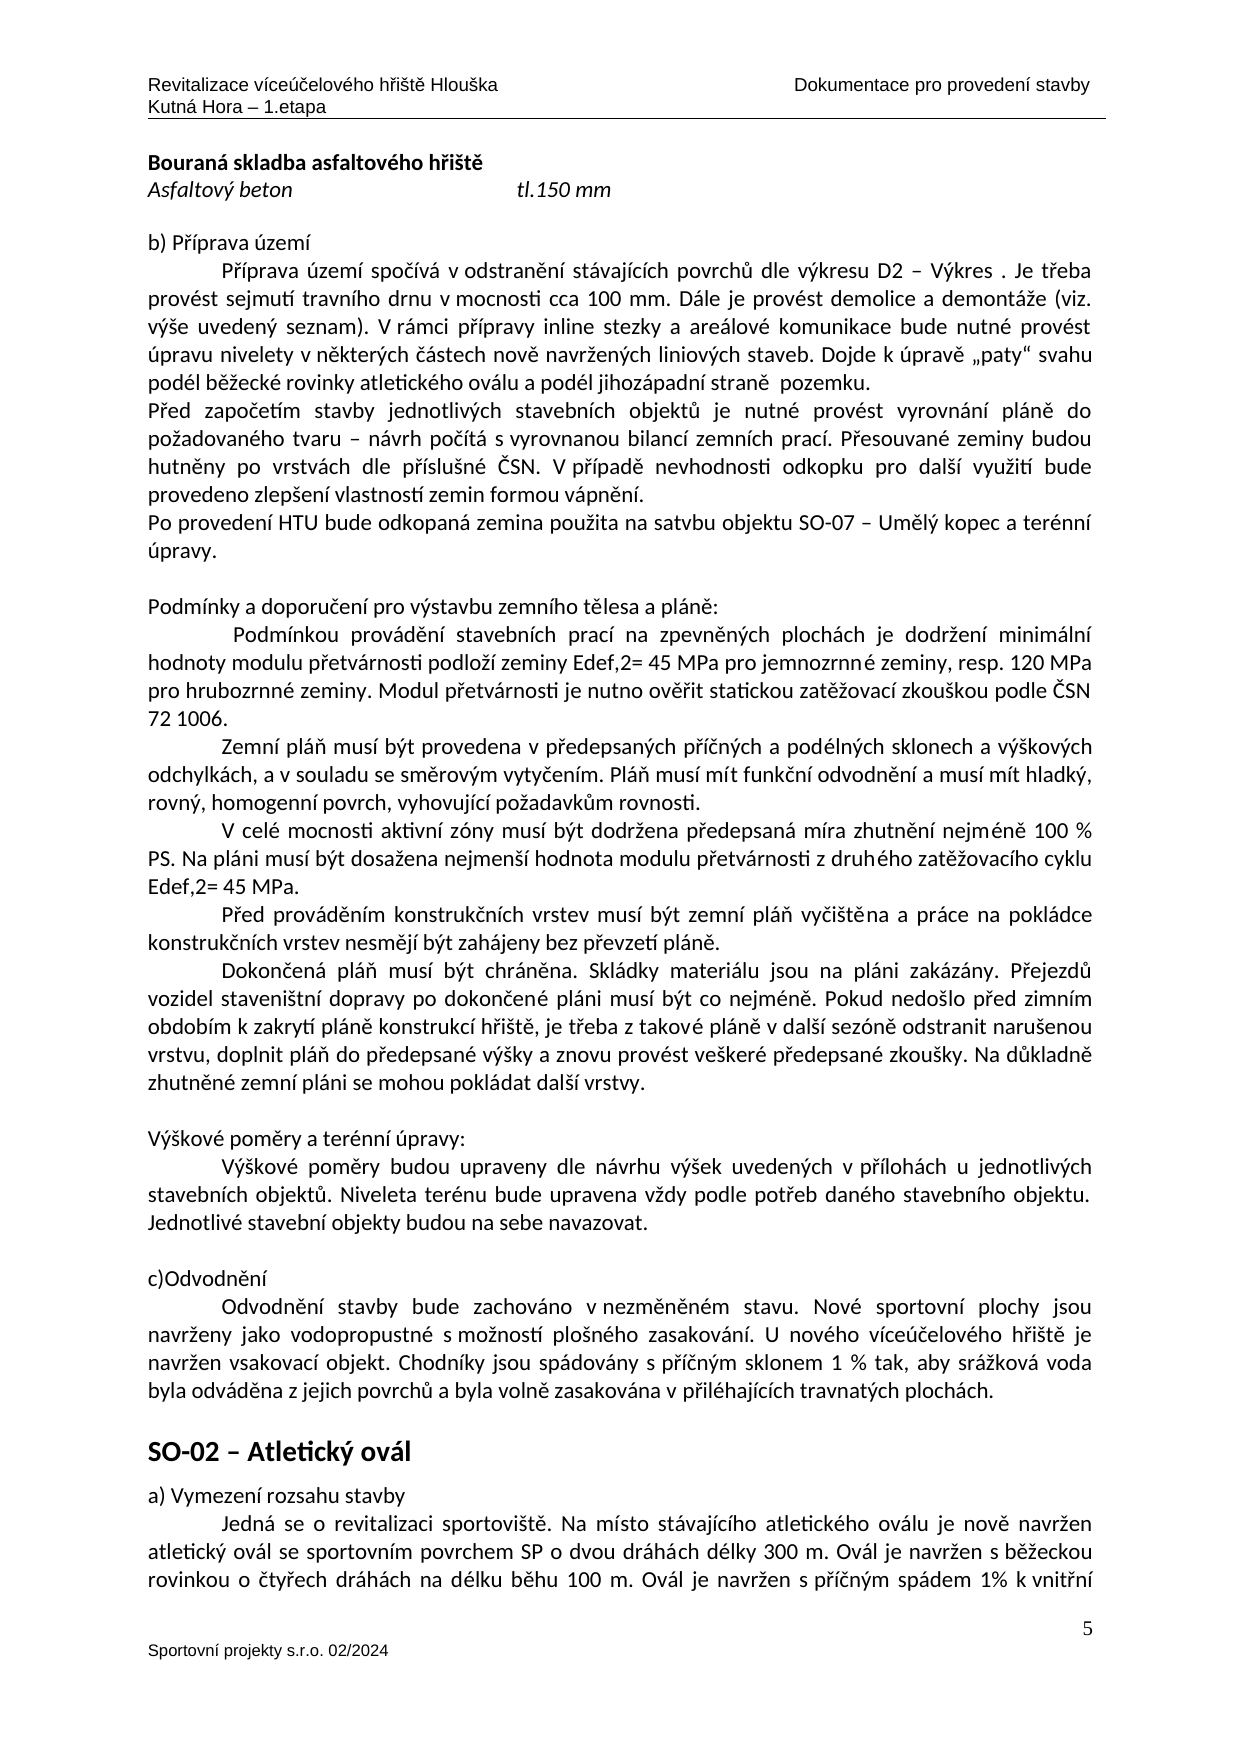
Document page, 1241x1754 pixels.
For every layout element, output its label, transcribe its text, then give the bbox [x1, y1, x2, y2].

text Zemní pláň musí být provedena v předepsaných příčných a podélných sklonech a výškových odchylkách, a v souladu se směrovým vytyčením. Pláň musí mít funkční odvodnění a musí mít hladký, rovný, homogenní povrch, vyhovující požadavkům rovnosti. [148, 732, 1093, 816]
text a) Vymezení rozsahu stavby [148, 1481, 1093, 1509]
text V celé mocnosti aktivní zóny musí být dodržena předepsaná míra zhutnění nejméně 100 % PS. Na pláni musí být dosažena nejmenší hodnota modulu přetvárnosti z druhého zatěžovacího cyklu Edef,2= 45 MPa. [148, 816, 1093, 900]
text Bouraná skladba asfaltového hřiště [148, 148, 1093, 176]
text Před započetím stavby jednotlivých stavebních objektů je nutné provést vyrovnání pláně do požadovaného tvaru – návrh počítá s vyrovnanou bilancí zemních prací. Přesouvané zeminy budou hutněny po vrstvách dle příslušné ČSN. V případě nevhodnosti odkopku pro další využití bude provedeno zlepšení vlastností zemin formou vápnění. [148, 396, 1093, 508]
text c)Odvodnění [148, 1264, 1093, 1292]
text Před prováděním konstrukčních vrstev musí být zemní pláň vyčištěna a práce na pokládce konstrukčních vrstev nesmějí být zahájeny bez převzetí pláně. [148, 900, 1093, 956]
text Dokončená pláň musí být chráněna. Skládky materiálu jsou na pláni zakázány. Přejezdů vozidel staveništní dopravy po dokončené pláni musí být co nejméně. Pokud nedošlo před zimním obdobím k zakrytí pláně konstrukcí hřiště, je třeba z takové pláně v další sezóně odstranit narušenou vrstvu, doplnit pláň do předepsané výšky a znovu provést veškeré předepsané zkoušky. Na důkladně zhutněné zemní pláni se mohou pokládat další vrstvy. [148, 956, 1093, 1096]
text b) Příprava území [148, 228, 1093, 256]
text Příprava území spočívá v odstranění stávajících povrchů dle výkresu D2 – Výkres . Je třeba provést sejmutí travního drnu v mocnosti cca 100 mm. Dále je provést demolice a demontáže (viz. výše uvedený seznam). V rámci přípravy inline stezky a areálové komunikace bude nutné provést úpravu nivelety v některých částech nově navržených liniových staveb. Dojde k úpravě „paty“ svahu podél běžecké rovinky atletického oválu a podél jihozápadní straně pozemku. [148, 256, 1093, 396]
text Odvodnění stavby bude zachováno v nezměněném stavu. Nové sportovní plochy jsou navrženy jako vodopropustné s možností plošného zasakování. U nového víceúčelového hřiště je navržen vsakovací objekt. Chodníky jsou spádovány s příčným sklonem 1 % tak, aby srážková voda byla odváděna z jejich povrchů a byla volně zasakována v přiléhajících travnatých plochách. [148, 1292, 1093, 1404]
text Po provedení HTU bude odkopaná zemina použita na satvbu objektu SO-07 – Umělý kopec a terénní úpravy. [148, 508, 1093, 564]
text SO-02 – Atletický ovál [148, 1433, 1093, 1468]
text Podmínkou provádění stavebních prací na zpevněných plochách je dodržení minimální hodnoty modulu přetvárnosti podloží zeminy Edef,2= 45 MPa pro jemnozrnné zeminy, resp. 120 MPa pro hrubozrnné zeminy. Modul přetvárnosti je nutno ověřit statickou zatěžovací zkouškou podle ČSN 72 1006. [148, 620, 1093, 732]
text Asfaltový beton tl.150 mm [148, 176, 1093, 204]
text Výškové poměry budou upraveny dle návrhu výšek uvedených v přílohách u jednotlivých stavebních objektů. Niveleta terénu bude upravena vždy podle potřeb daného stavebního objektu. Jednotlivé stavební objekty budou na sebe navazovat. [148, 1152, 1093, 1236]
text Výškové poměry a terénní úpravy: [148, 1124, 1093, 1152]
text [148, 1509, 1093, 1593]
text Podmínky a doporučení pro výstavbu zemního tělesa a pláně: [148, 592, 1093, 620]
